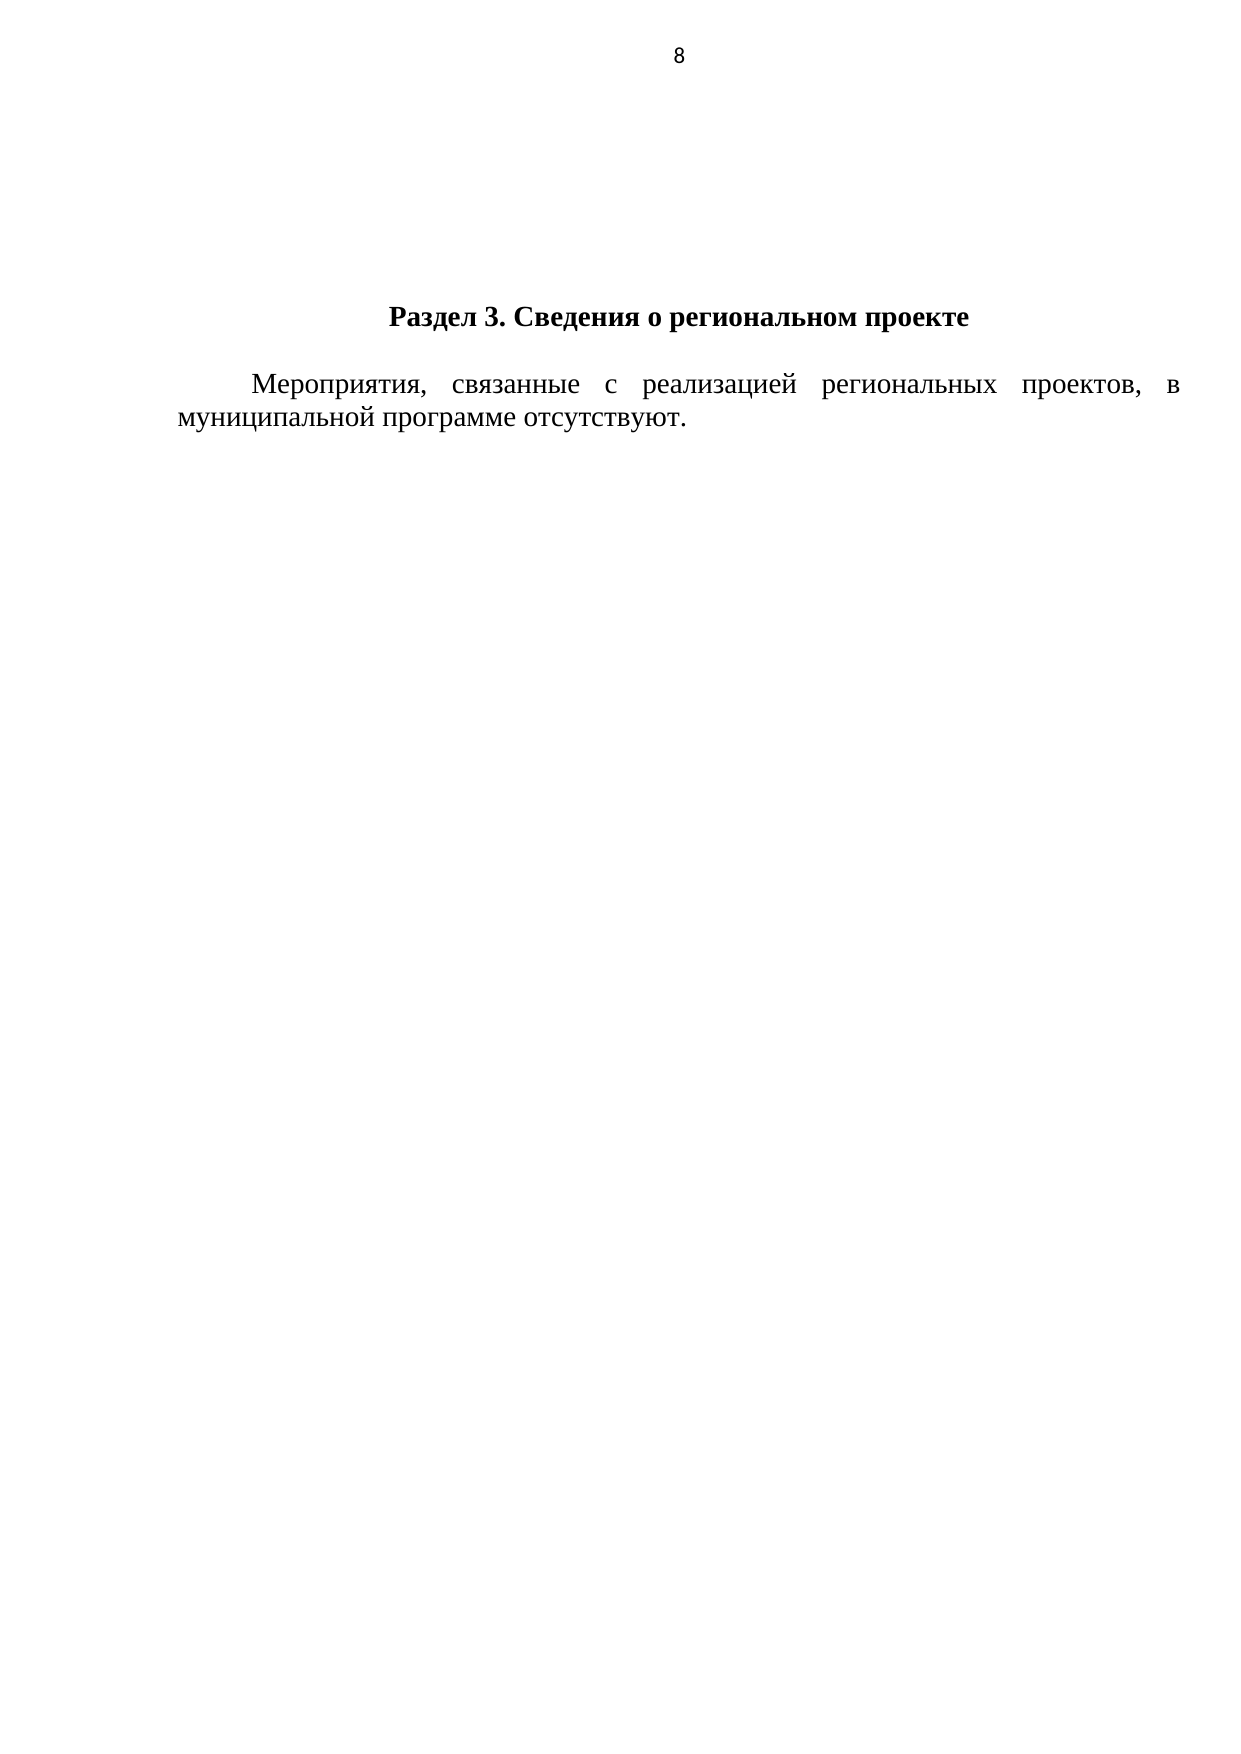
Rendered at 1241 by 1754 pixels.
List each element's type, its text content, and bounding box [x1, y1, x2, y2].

text Раздел 3. Сведения о региональном проекте [177, 299, 1181, 332]
text Мероприятия, связанные с реализацией региональных проектов, в муниципальной программе отсутствуют. [177, 366, 1181, 433]
